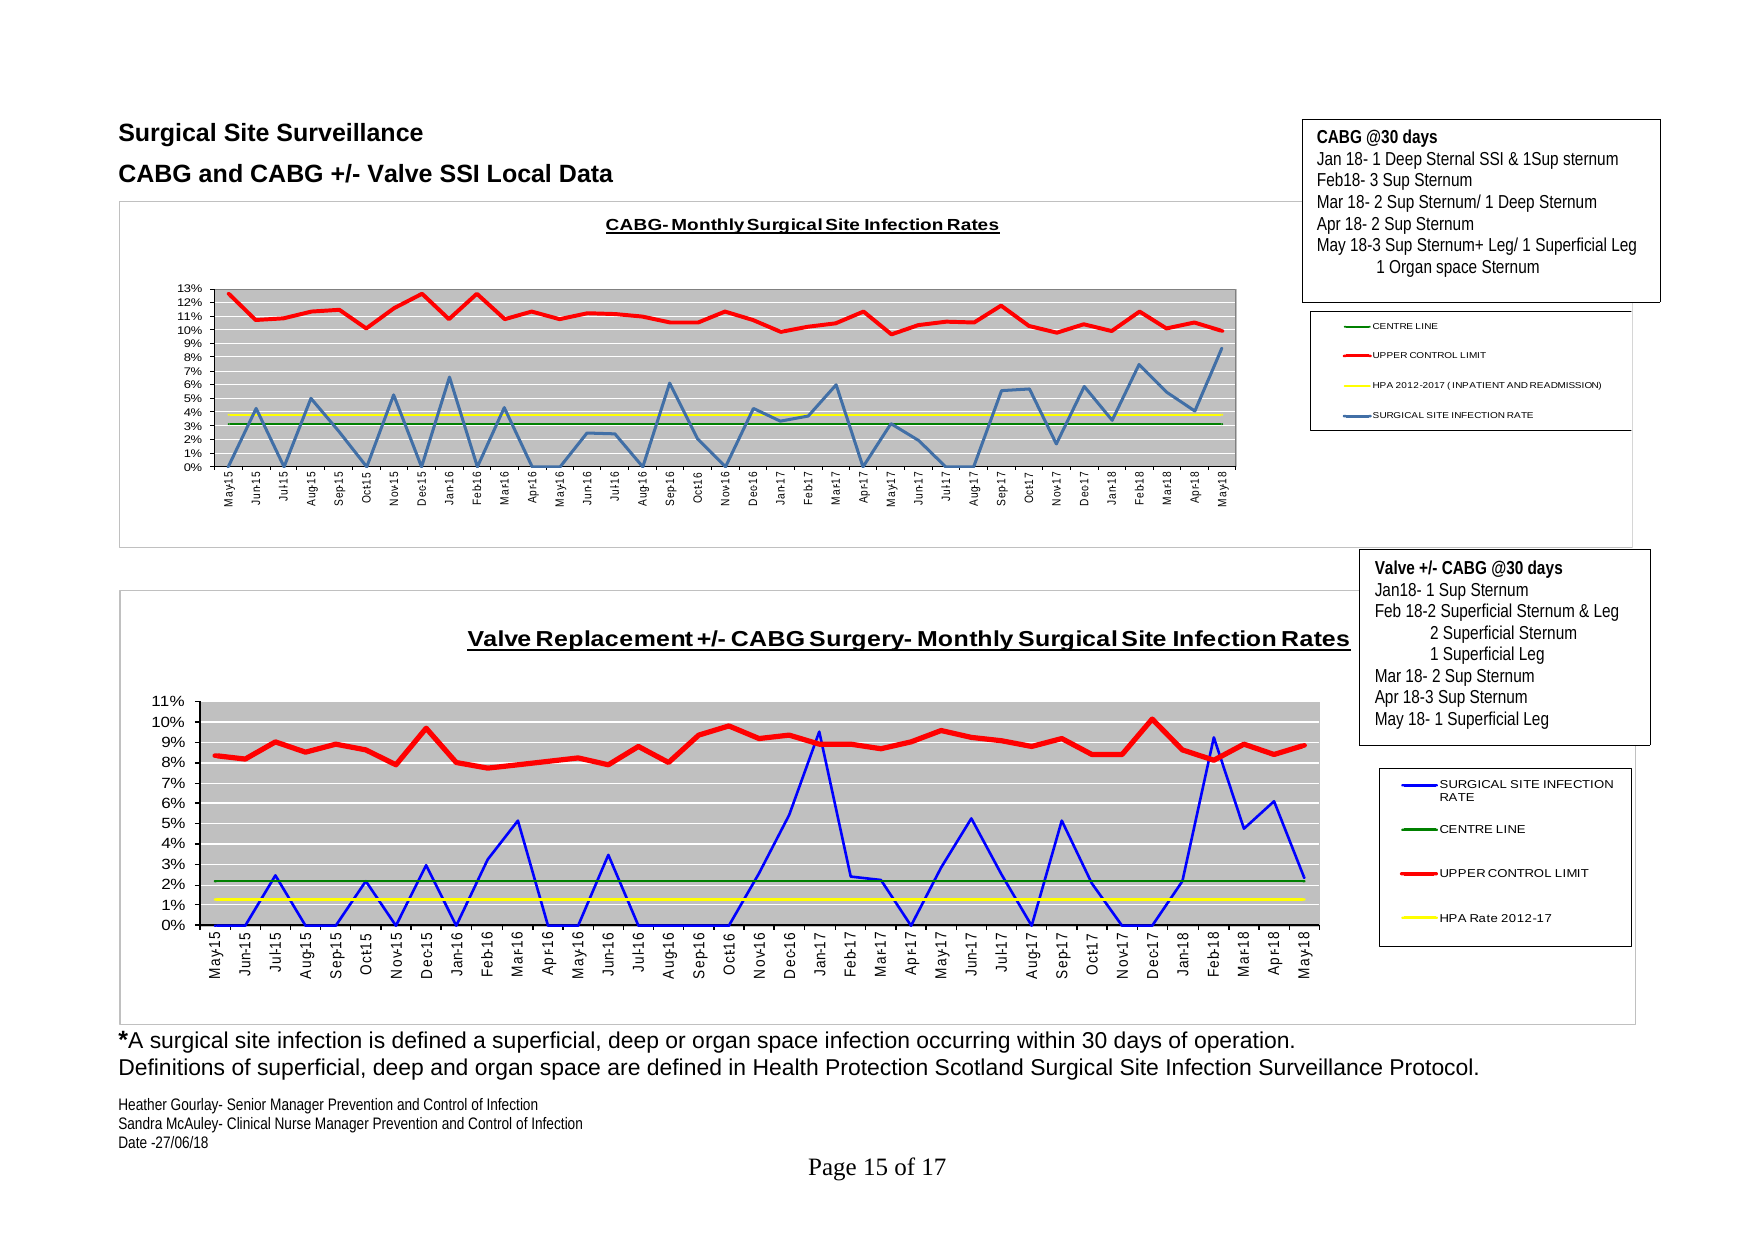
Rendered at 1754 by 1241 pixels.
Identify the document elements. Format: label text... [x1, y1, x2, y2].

text Definitions of superficial, deep and organ space are defined in Health Protection Scotland Surgical Site Infection Surveillance Protocol. [118, 1054, 1636, 1080]
text Surgical Site Surveillance [118, 118, 1636, 147]
text *A surgical site infection is defined a superficial, deep or organ space infection occurring within 30 days of operation. [118, 1025, 1636, 1054]
text CABG and CABG +/- Valve SSI Local Data [118, 159, 1302, 188]
